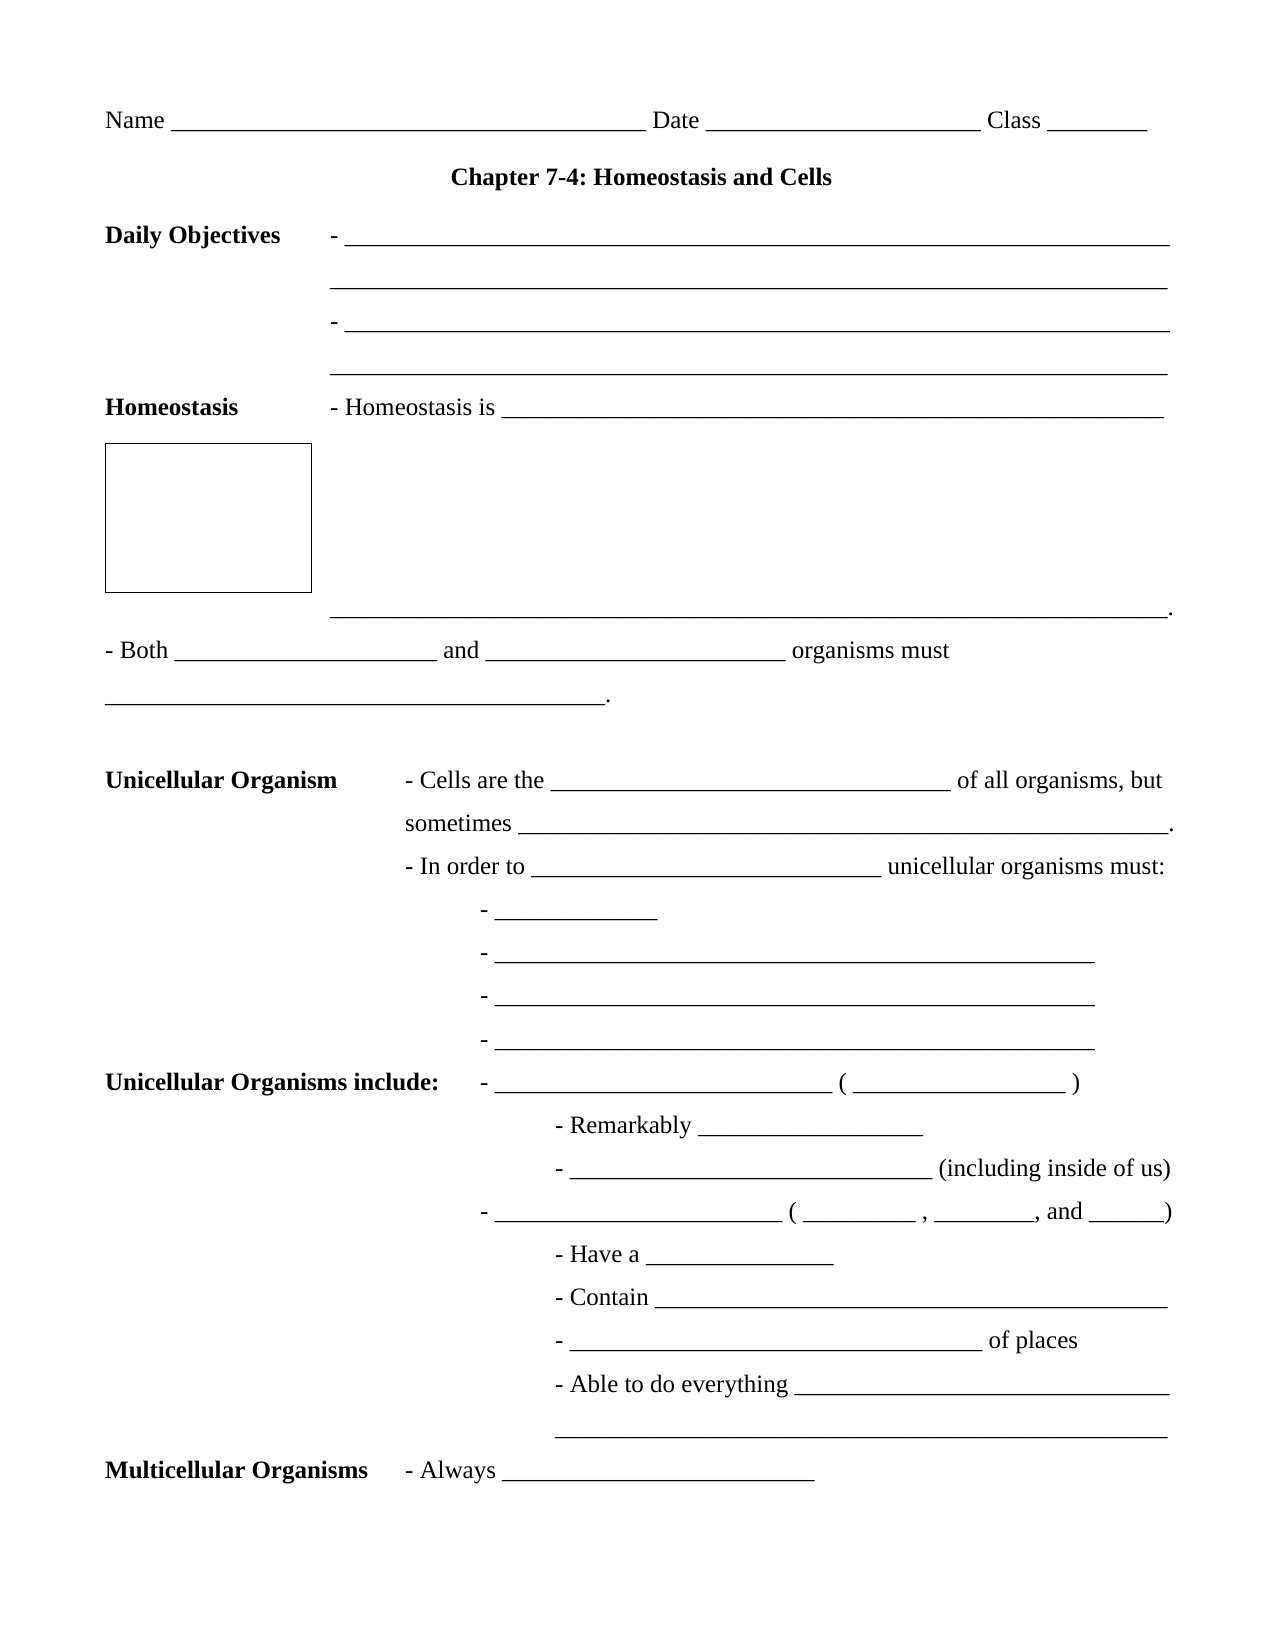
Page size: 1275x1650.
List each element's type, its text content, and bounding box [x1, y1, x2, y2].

text Unicellular Organisms include: - ___________________________ ( _________________ ) [105, 1067, 1177, 1096]
text Name ______________________________________ Date ______________________ Class ________ [105, 105, 1177, 134]
text - Able to do everything ______________________________ _________________________________________________ [555, 1369, 1177, 1441]
text - _____________________________ (including inside of us) [480, 1153, 1177, 1182]
text Homeostasis - Homeostasis is _____________________________________________________ ___________________________________________________________________. [105, 392, 1177, 621]
text Unicellular Organism - Cells are the ________________________________ of all organisms, but sometimes ____________________________________________________. [105, 765, 1177, 837]
text Daily Objectives - __________________________________________________________________ [105, 220, 1177, 249]
text - ________________________________________________ [405, 1024, 1177, 1052]
text Chapter 7-4: Homeostasis and Cells [105, 162, 1177, 191]
text - __________________________________________________________________ [105, 306, 1177, 335]
text - _____________ [405, 894, 1177, 923]
text - ________________________________________________ [405, 981, 1177, 1009]
text - Both _____________________ and ________________________ organisms must ________________________________________. [105, 636, 1177, 707]
text - _________________________________ of places [480, 1326, 1177, 1354]
text Multicellular Organisms - Always _________________________ [105, 1455, 1177, 1484]
text - Remarkably __________________ [480, 1110, 1177, 1139]
text - _______________________ ( _________ , ________, and ______) [405, 1196, 1177, 1225]
text ___________________________________________________________________ [105, 263, 1177, 292]
text - Contain _________________________________________ [480, 1282, 1177, 1311]
text - Have a _______________ [480, 1239, 1177, 1268]
text - ________________________________________________ [405, 937, 1177, 966]
text - In order to ____________________________ unicellular organisms must: [330, 851, 1177, 880]
text ___________________________________________________________________ [105, 349, 1177, 378]
